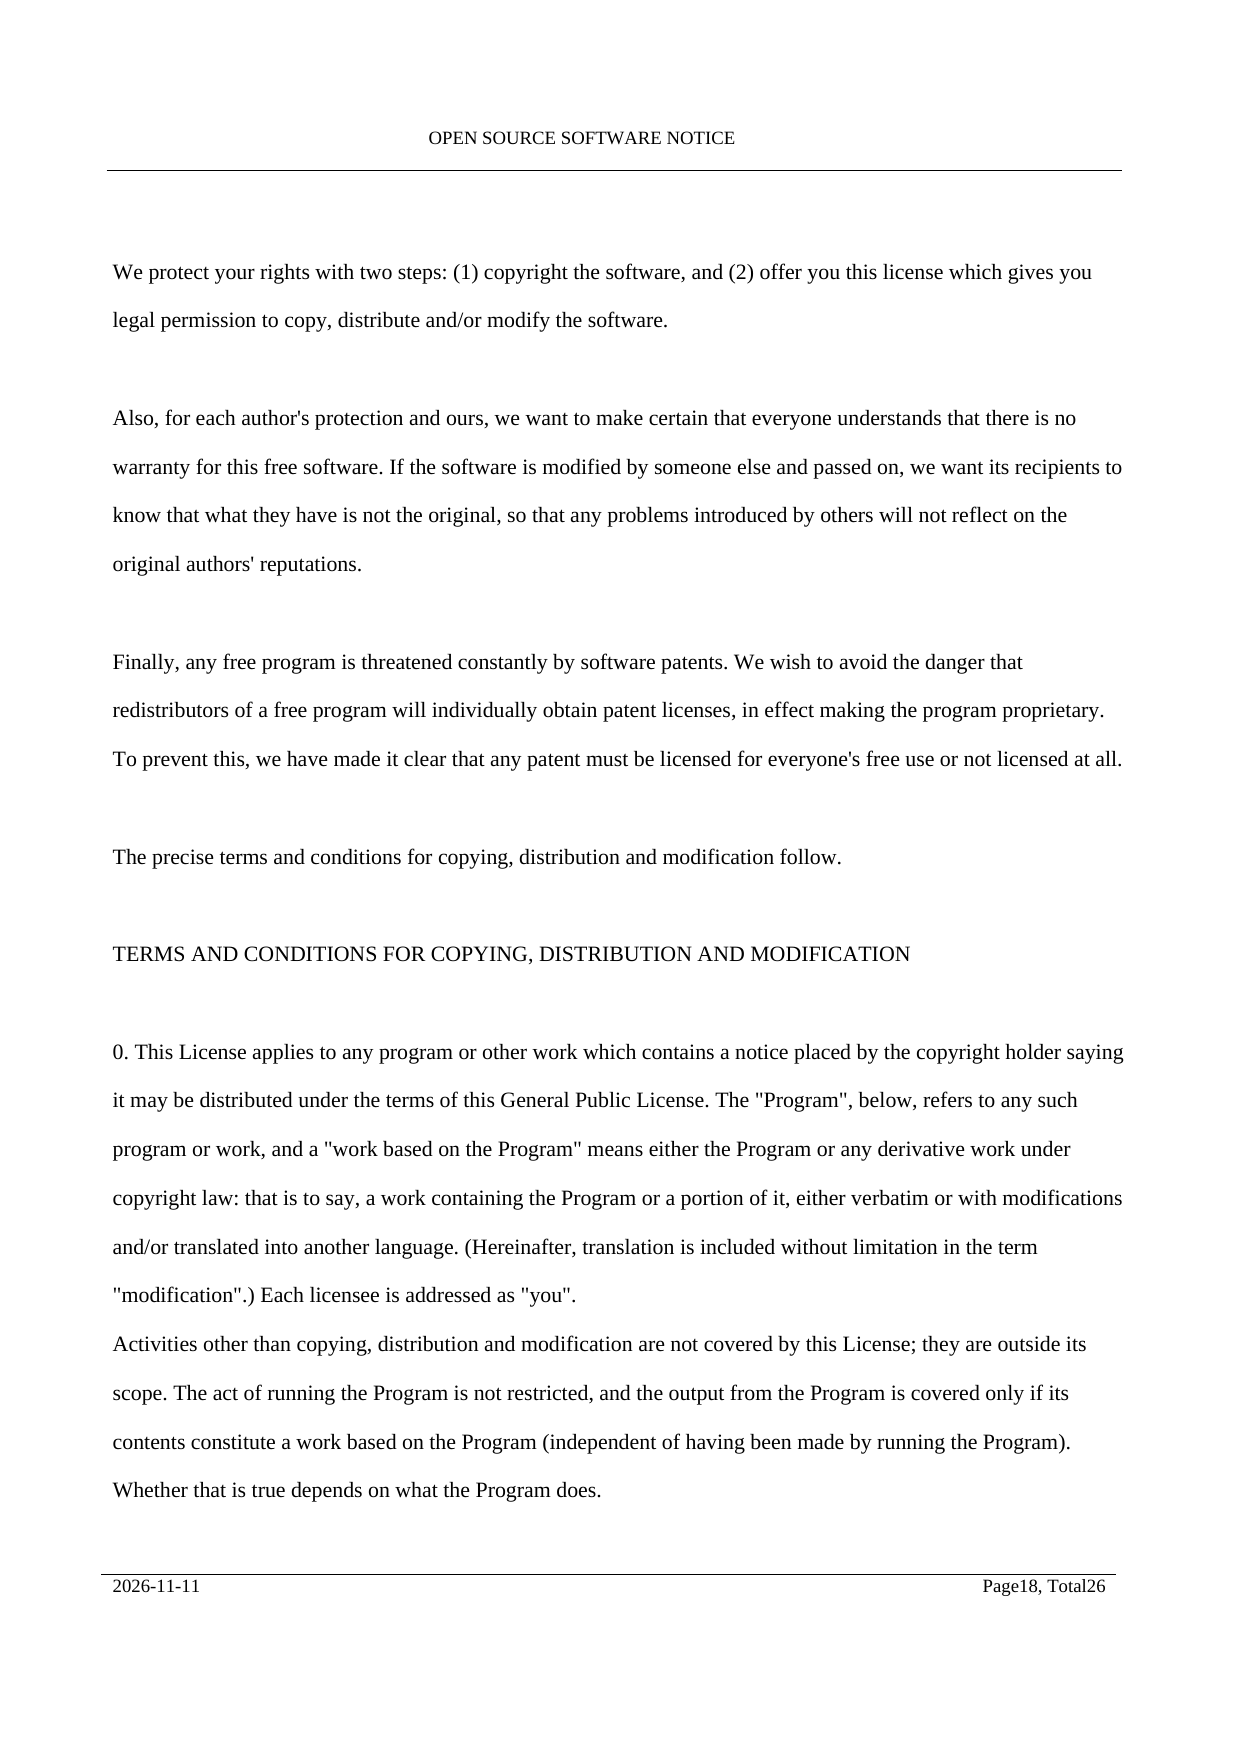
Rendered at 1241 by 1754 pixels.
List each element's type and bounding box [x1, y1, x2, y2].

text [112, 206, 1128, 1506]
